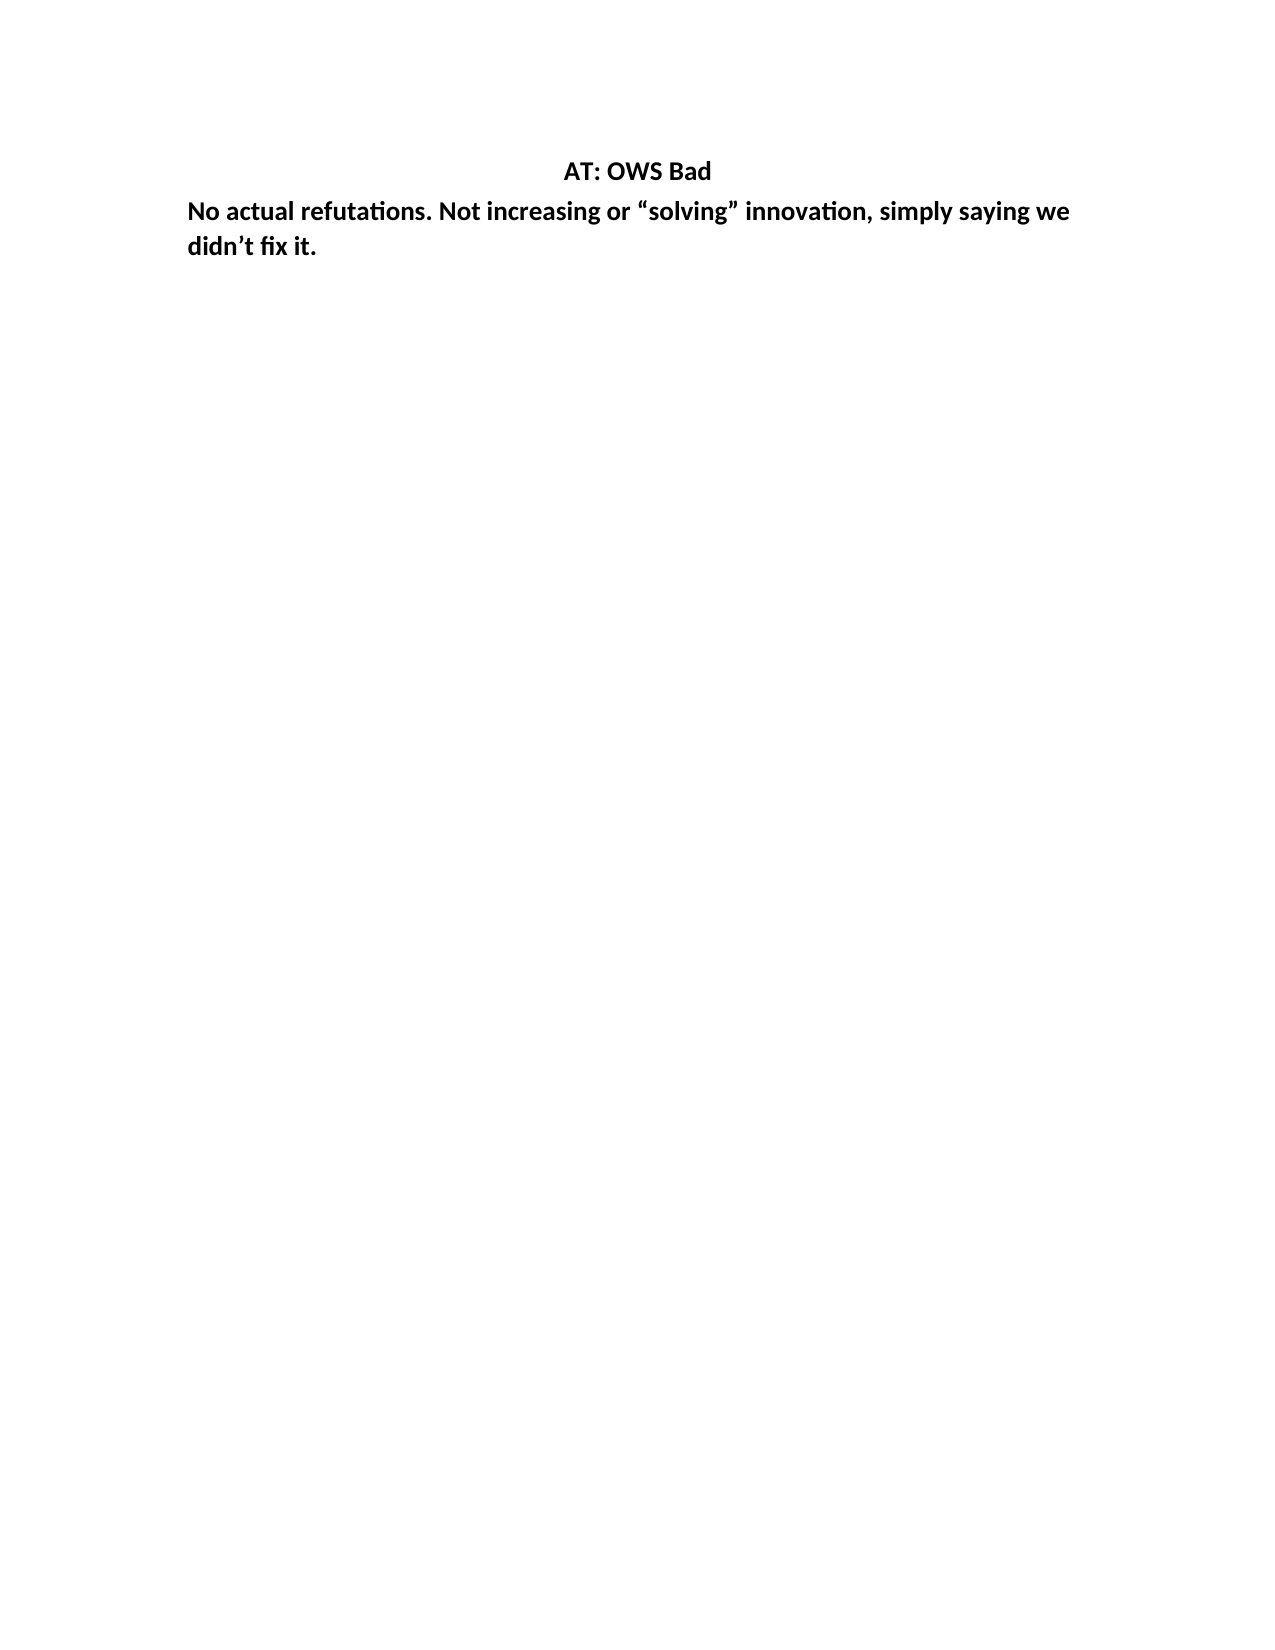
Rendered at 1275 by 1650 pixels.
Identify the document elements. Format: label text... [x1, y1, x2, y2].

subtitle No actual refutations. Not increasing or “solving” innovation, simply saying we didn’t fix it. [187, 194, 1087, 263]
subtitle AT: OWS Bad [187, 154, 1087, 187]
